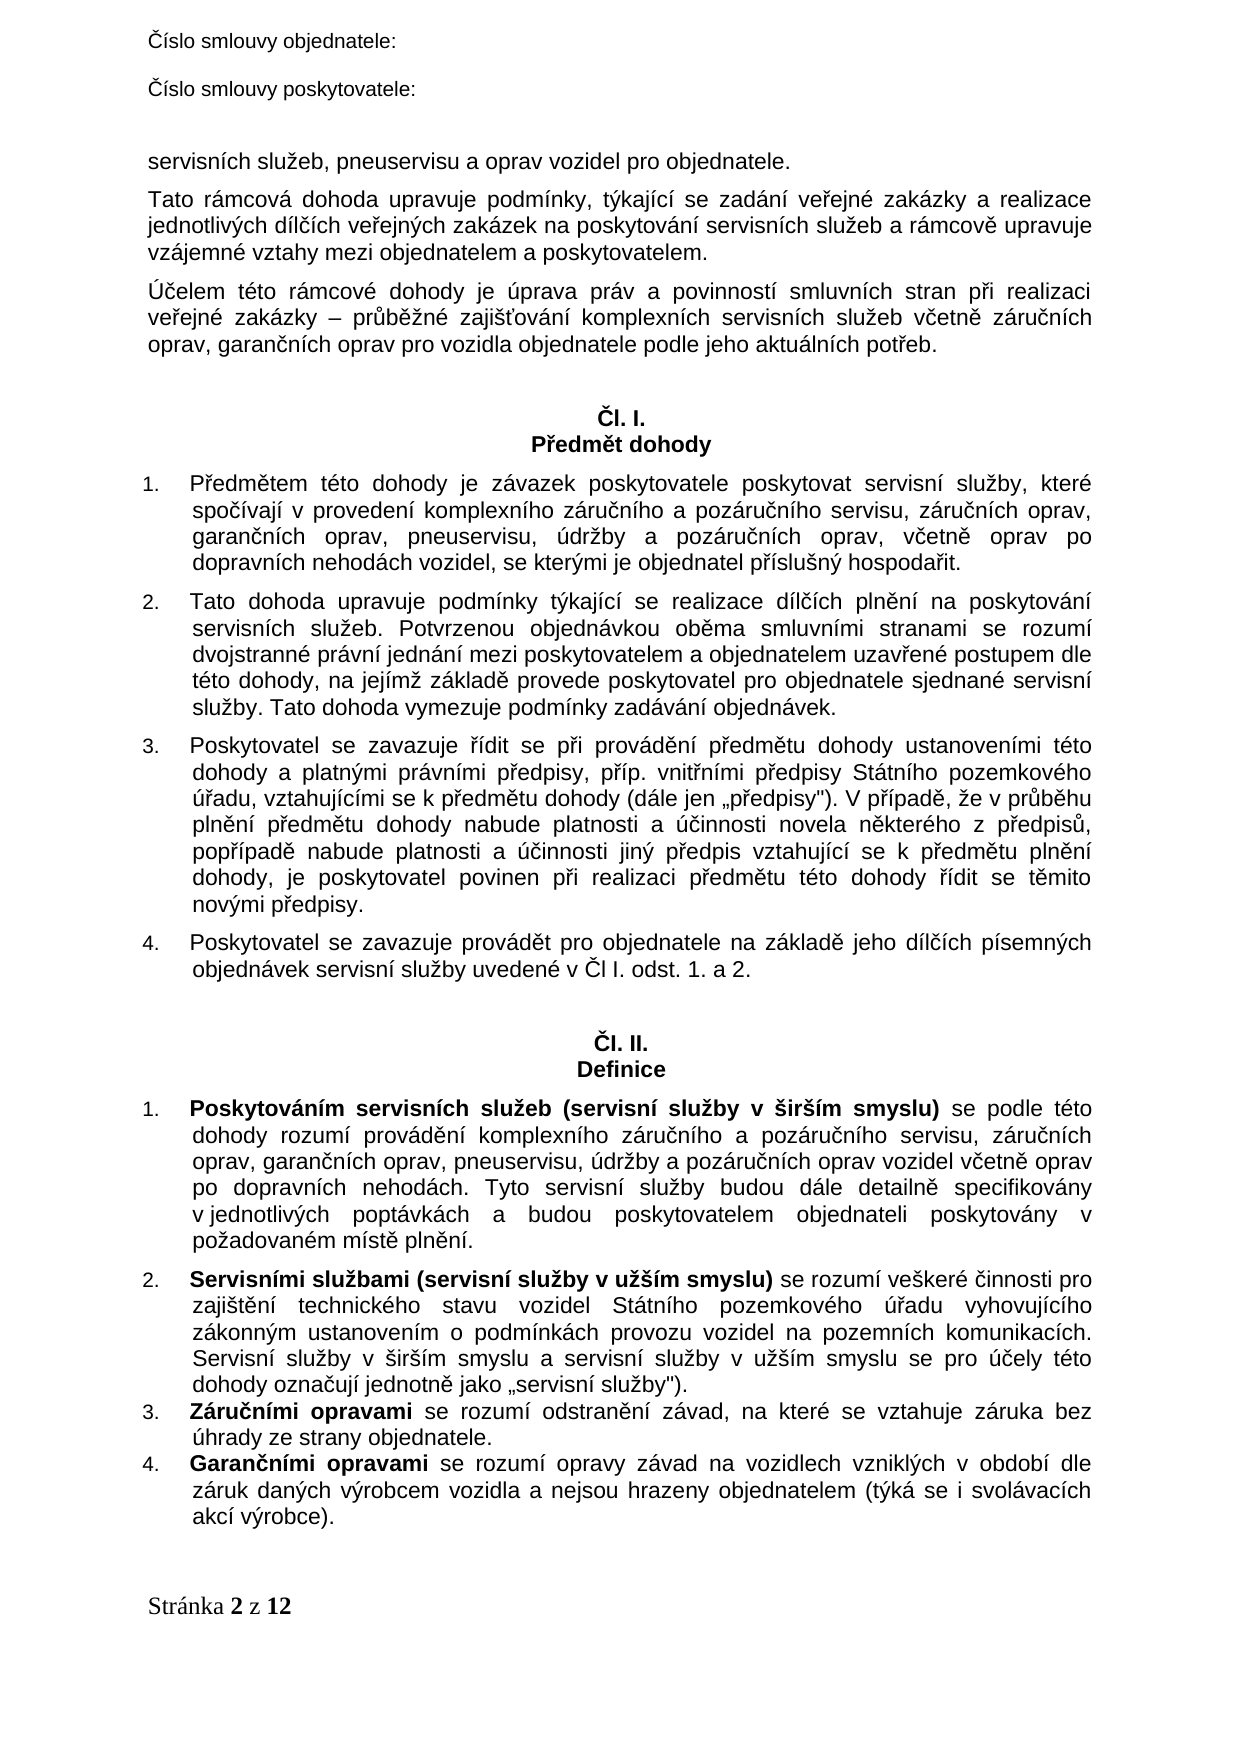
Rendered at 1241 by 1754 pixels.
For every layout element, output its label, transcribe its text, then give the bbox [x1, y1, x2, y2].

list Tato dohoda upravuje podmínky týkající se realizace dílčích plnění na poskytování servisních služeb. Potvrzenou objednávkou oběma smluvními stranami se rozumí dvojstranné právní jednání mezi poskytovatelem a objednatelem uzavřené postupem dle této dohody, na jejímž základě provede poskytovatel pro objednatele sjednané servisní služby. Tato dohoda vymezuje podmínky zadávání objednávek. [142, 588, 1092, 720]
list Garančními opravami se rozumí opravy závad na vozidlech vzniklých v období dle záruk daných výrobcem vozidla a nejsou hrazeny objednatelem (týká se i svolávacích akcí výrobce). [142, 1450, 1092, 1529]
text Tato rámcová dohoda upravuje podmínky, týkající se zadání veřejné zakázky a realizace jednotlivých dílčích veřejných zakázek na poskytování servisních služeb a rámcově upravuje vzájemné vztahy mezi objednatelem a poskytovatelem. [148, 186, 1092, 265]
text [148, 148, 1092, 174]
list Předmětem této dohody je závazek poskytovatele poskytovat servisní služby, které spočívají v provedení komplexního záručního a pozáručního servisu, záručních oprav, garančních oprav, pneuservisu, údržby a pozáručních oprav, včetně oprav po dopravních nehodách vozidel, se kterými je objednatel příslušný hospodařit. [142, 470, 1092, 576]
list Poskytováním servisních služeb (servisní služby v širším smyslu) se podle této dohody rozumí provádění komplexního záručního a pozáručního servisu, záručních oprav, garančních oprav, pneuservisu, údržby a pozáručních oprav vozidel včetně oprav po dopravních nehodách. Tyto servisní služby budou dále detailně specifikovány v jednotlivých poptávkách a budou poskytovatelem objednateli poskytovány v požadovaném místě plnění. [142, 1095, 1092, 1253]
text Čl. I. [150, 405, 1092, 431]
text Definice [150, 1056, 1092, 1083]
list Poskytovatel se zavazuje provádět pro objednatele na základě jeho dílčích písemných objednávek servisní služby uvedené v Čl I. odst. 1. a 2. [142, 929, 1092, 982]
text ČI. II. [150, 1030, 1092, 1056]
text Předmět dohody [150, 431, 1092, 458]
list Poskytovatel se zavazuje řídit se při provádění předmětu dohody ustanoveními této dohody a platnými právními předpisy, příp. vnitřními předpisy Státního pozemkového úřadu, vztahujícími se k předmětu dohody (dále jen „předpisy"). V případě, že v průběhu plnění předmětu dohody nabude platnosti a účinnosti novela některého z předpisů, popřípadě nabude platnosti a účinnosti jiný předpis vztahující se k předmětu plnění dohody, je poskytovatel povinen při realizaci předmětu této dohody řídit se těmito novými předpisy. [142, 732, 1092, 917]
text Účelem této rámcové dohody je úprava práv a povinností smluvních stran při realizaci veřejné zakázky – průběžné zajišťování komplexních servisních služeb včetně záručních oprav, garančních oprav pro vozidla objednatele podle jeho aktuálních potřeb. [148, 278, 1092, 357]
list Servisními službami (servisní služby v užším smyslu) se rozumí veškeré činnosti pro zajištění technického stavu vozidel Státního pozemkového úřadu vyhovujícího zákonným ustanovením o podmínkách provozu vozidel na pozemních komunikacích. Servisní služby v širším smyslu a servisní služby v užším smyslu se pro účely této dohody označují jednotně jako „servisní služby"). [142, 1266, 1092, 1398]
list Záručními opravami se rozumí odstranění závad, na které se vztahuje záruka bez úhrady ze strany objednatele. [142, 1398, 1092, 1450]
